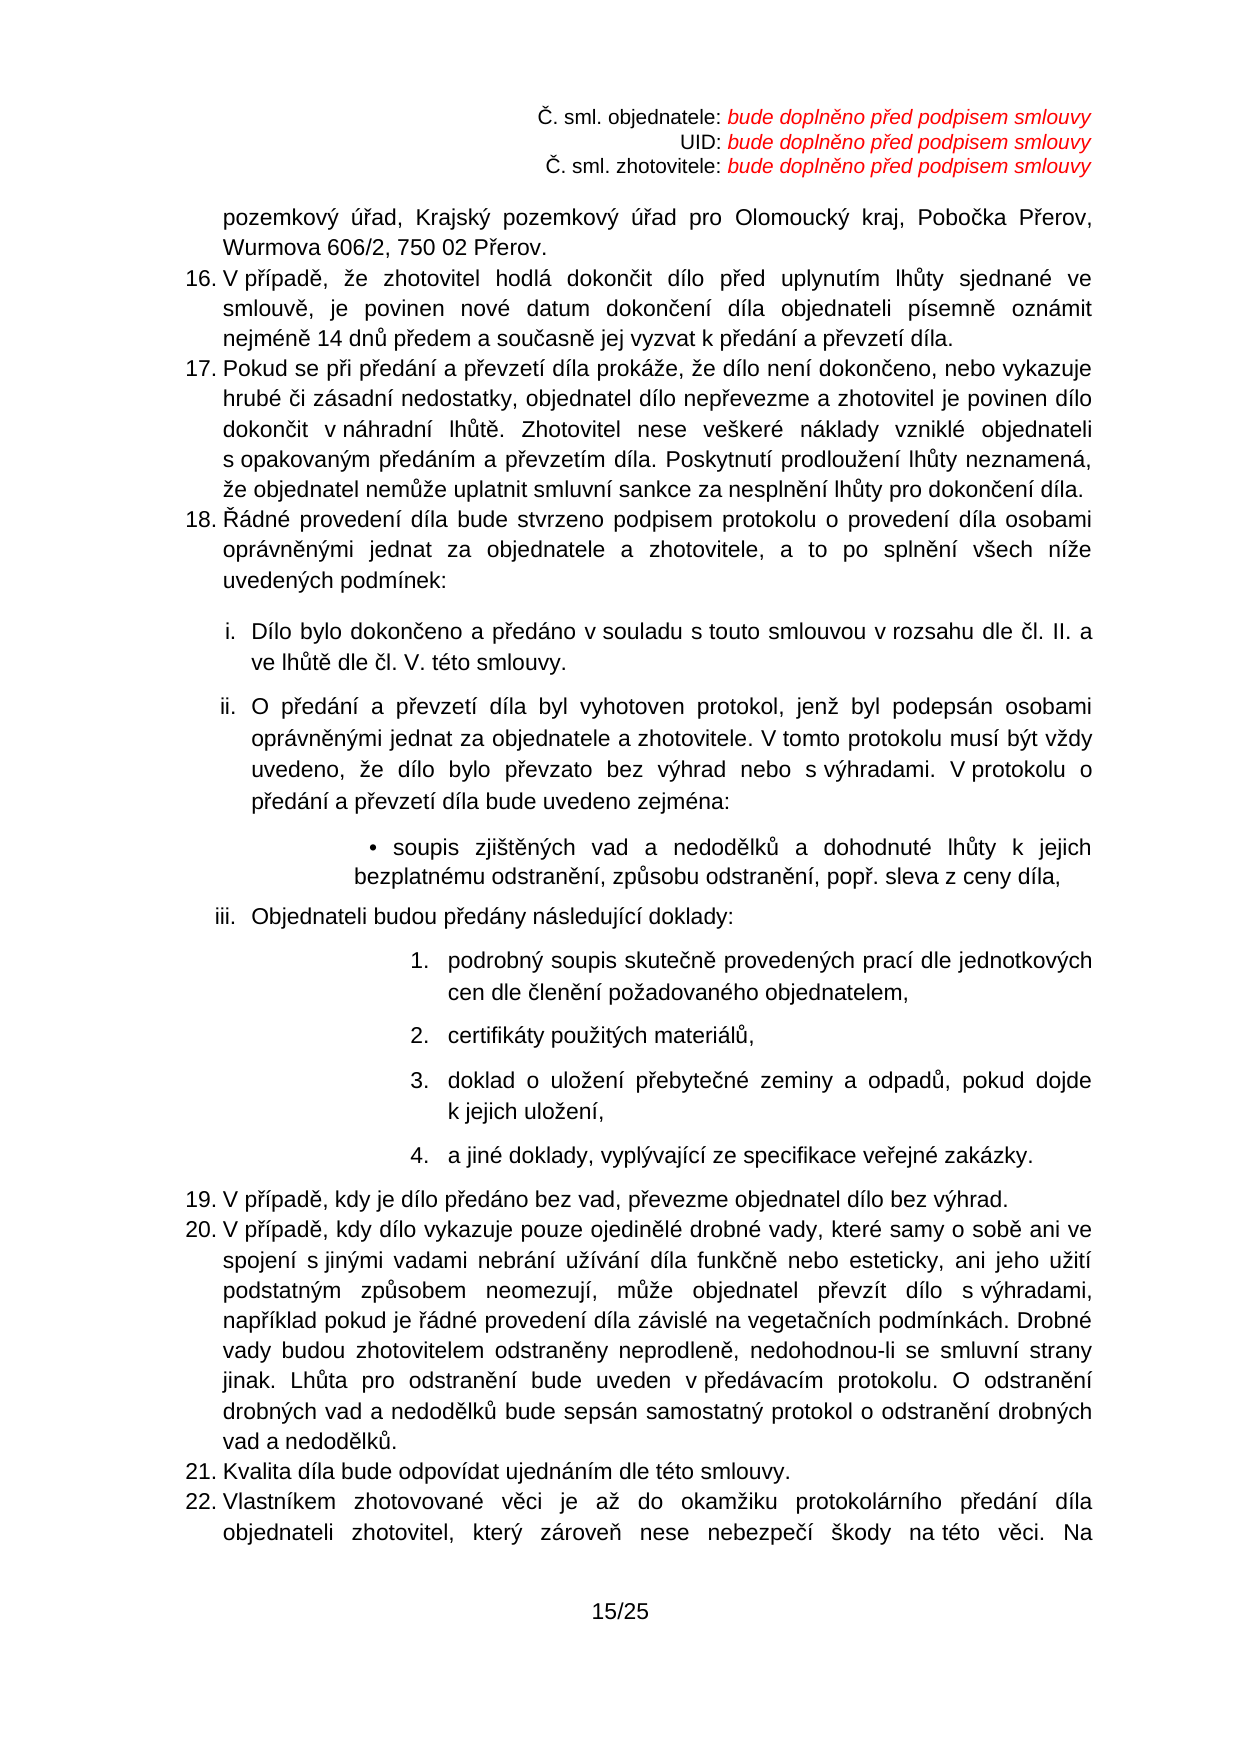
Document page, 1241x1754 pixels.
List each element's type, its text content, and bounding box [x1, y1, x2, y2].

text • soupis zjištěných vad a nedodělků a dohodnuté lhůty k jejich bezplatnému odstranění, způsobu odstranění, popř. sleva z ceny díla, [354, 832, 1093, 890]
list V případě, že zhotovitel hodlá dokončit dílo před uplynutím lhůty sjednané ve smlouvě, je povinen nové datum dokončení díla objednateli písemně oznámit nejméně 14 dnů předem a současně jej vyzvat k předání a převzetí díla. [185, 264, 1093, 351]
list podrobný soupis skutečně provedených prací dle jednotkových cen dle členění požadovaného objednatelem, [410, 947, 1093, 1005]
list Dílo bylo dokončeno a předáno v souladu s touto smlouvou v rozsahu dle čl. II. a ve lhůtě dle čl. V. této smlouvy. [236, 618, 1093, 676]
list Řádné provedení díla bude stvrzeno podpisem protokolu o provedení díla osobami oprávněnými jednat za objednatele a zhotovitele, a to po splnění všech níže uvedených podmínek: [185, 506, 1093, 593]
list Pokud se při předání a převzetí díla prokáže, že dílo není dokončeno, nebo vykazuje hrubé či zásadní nedostatky, objednatel dílo nepřevezme a zhotovitel je povinen dílo dokončit v náhradní lhůtě. Zhotovitel nese veškeré náklady vzniklé objednateli s opakovaným předáním a převzetím díla. Poskytnutí prodloužení lhůty neznamená, že objednatel nemůže uplatnit smluvní sankce za nesplnění lhůty pro dokončení díla. [185, 355, 1093, 502]
list O předání a převzetí díla byl vyhotoven protokol, jenž byl podepsán osobami oprávněnými jednat za objednatele a zhotovitele. V tomto protokolu musí být vždy uvedeno, že dílo bylo převzato bez výhrad nebo s výhradami. V protokolu o předání a převzetí díla bude uvedeno zejména: [236, 693, 1093, 814]
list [185, 1488, 1093, 1545]
list Kvalita díla bude odpovídat ujednáním dle této smlouvy. [185, 1458, 1093, 1484]
list doklad o uložení přebytečné zeminy a odpadů, pokud dojde k jejich uložení, [410, 1067, 1093, 1124]
list Objednateli budou předány následující doklady: [236, 903, 1093, 929]
list a jiné doklady, vyplývající ze specifikace veřejné zakázky. [410, 1142, 1093, 1168]
list certifikáty použitých materiálů, [410, 1022, 1093, 1049]
list V případě, kdy je dílo předáno bez vad, převezme objednatel dílo bez výhrad. [185, 1186, 1093, 1213]
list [185, 204, 1093, 261]
list V případě, kdy dílo vykazuje pouze ojedinělé drobné vady, které samy o sobě ani ve spojení s jinými vadami nebrání užívání díla funkčně nebo esteticky, ani jeho užití podstatným způsobem neomezují, může objednatel převzít dílo s výhradami, například pokud je řádné provedení díla závislé na vegetačních podmínkách. Drobné vady budou zhotovitelem odstraněny neprodleně, nedohodnou-li se smluvní strany jinak. Lhůta pro odstranění bude uveden v předávacím protokolu. O odstranění drobných vad a nedodělků bude sepsán samostatný protokol o odstranění drobných vad a nedodělků. [185, 1216, 1093, 1454]
